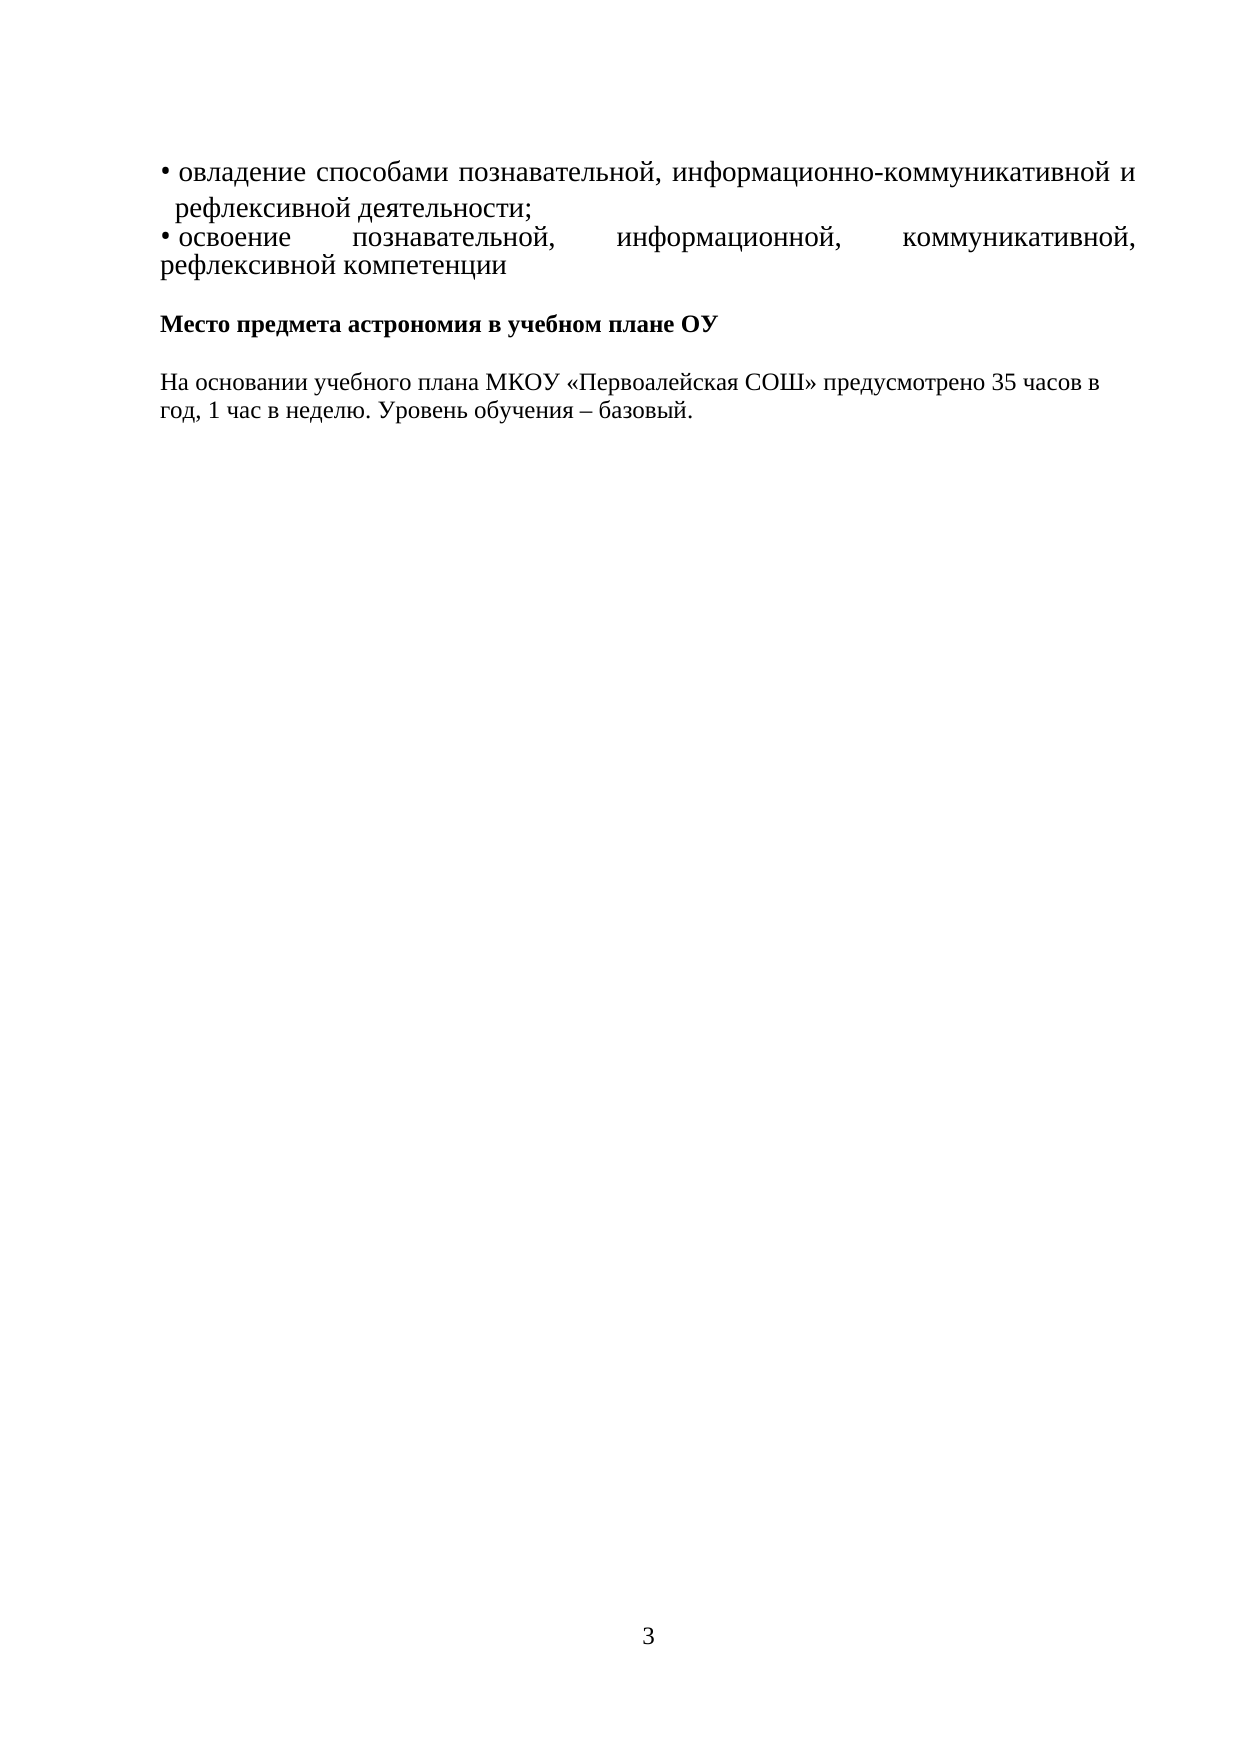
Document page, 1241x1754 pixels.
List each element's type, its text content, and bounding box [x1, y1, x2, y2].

text • освоение познавательной, информационной, коммуникативной, рефлексивной компетенции [160, 223, 1137, 280]
text • овладение способами познавательной, информационно-коммуникативной и рефлексивной деятельности; [160, 150, 1137, 223]
